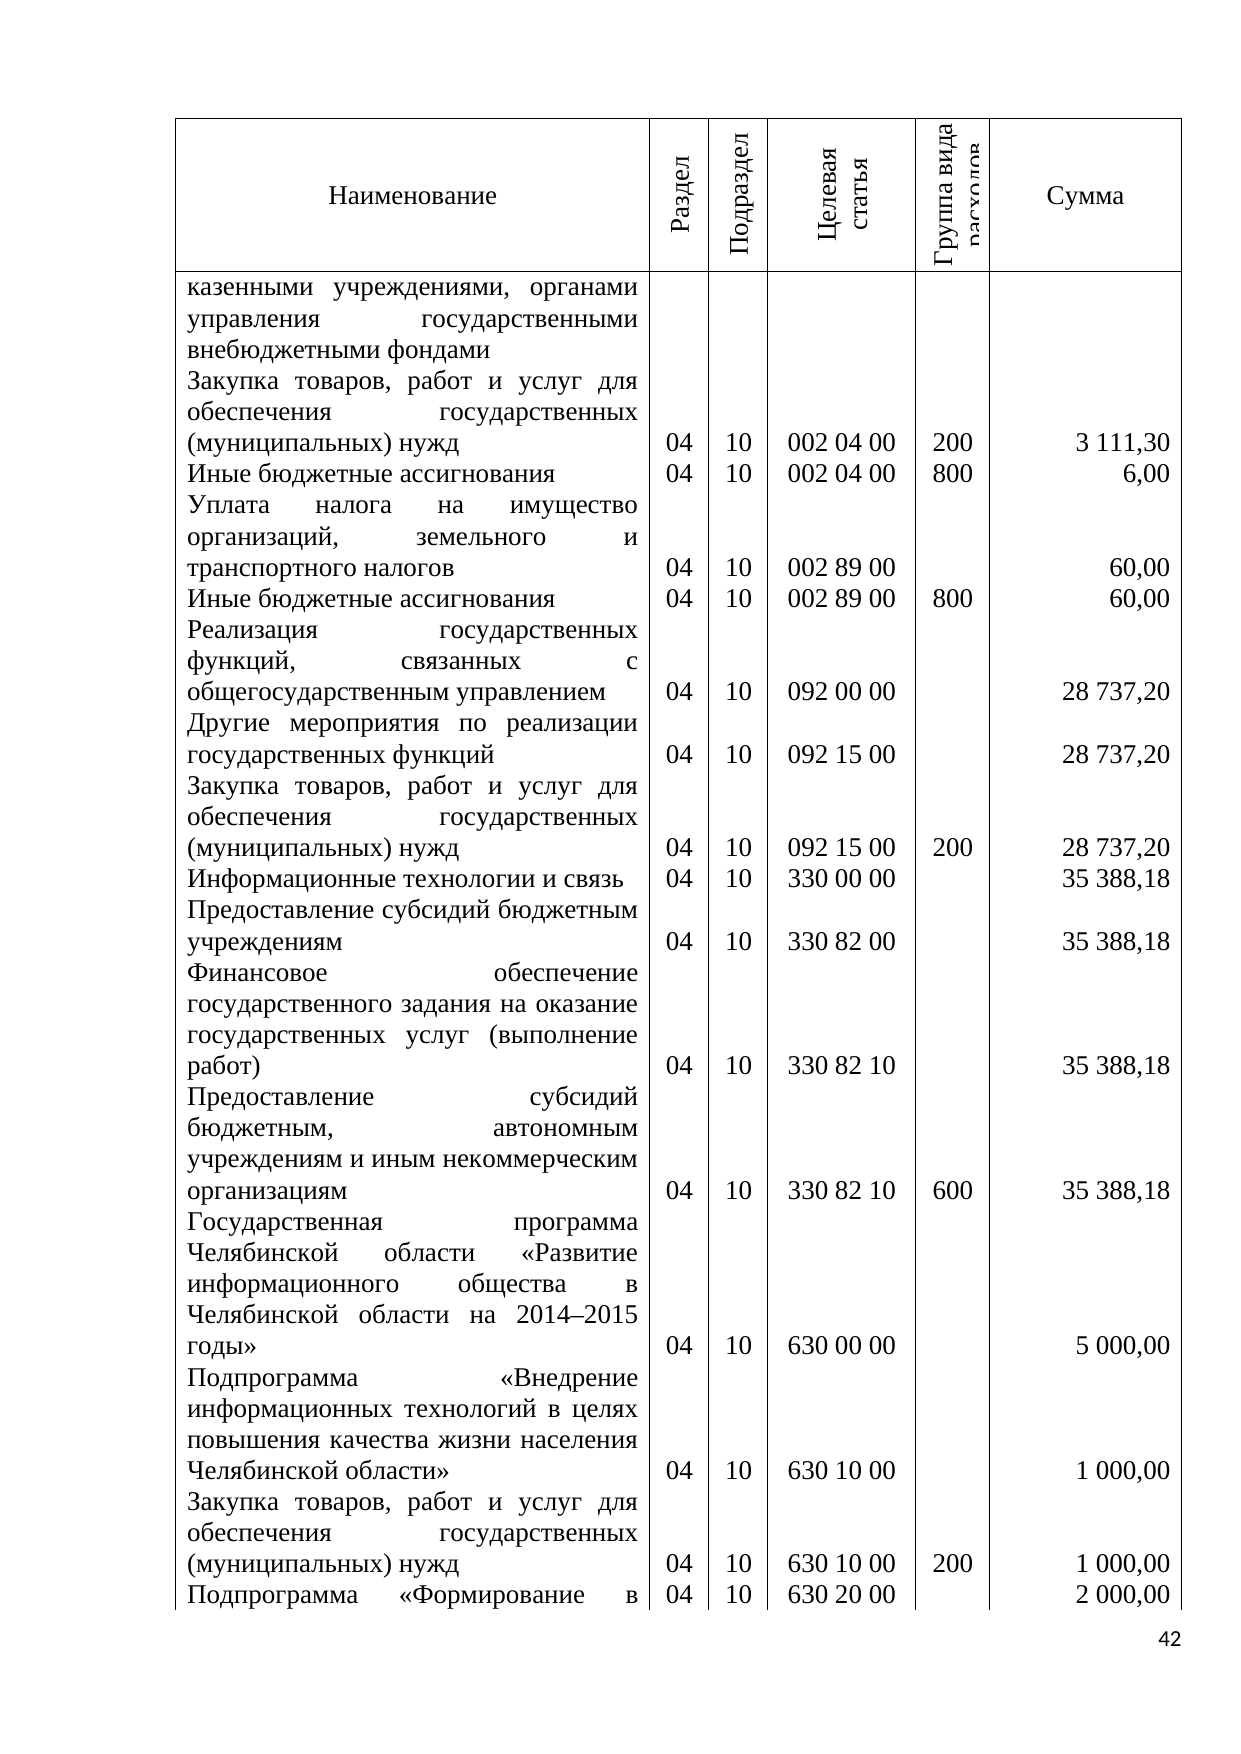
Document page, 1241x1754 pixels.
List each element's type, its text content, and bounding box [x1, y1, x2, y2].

table_header Раздел [650, 119, 708, 271]
table_header Сумма [990, 119, 1181, 271]
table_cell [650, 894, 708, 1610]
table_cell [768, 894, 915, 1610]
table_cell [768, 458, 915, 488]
table_header Наименование [176, 119, 649, 271]
table_header Подраздел [709, 119, 767, 271]
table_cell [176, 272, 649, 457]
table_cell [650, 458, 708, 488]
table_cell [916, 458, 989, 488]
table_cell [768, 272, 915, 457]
table_header Целевая статья [768, 119, 915, 271]
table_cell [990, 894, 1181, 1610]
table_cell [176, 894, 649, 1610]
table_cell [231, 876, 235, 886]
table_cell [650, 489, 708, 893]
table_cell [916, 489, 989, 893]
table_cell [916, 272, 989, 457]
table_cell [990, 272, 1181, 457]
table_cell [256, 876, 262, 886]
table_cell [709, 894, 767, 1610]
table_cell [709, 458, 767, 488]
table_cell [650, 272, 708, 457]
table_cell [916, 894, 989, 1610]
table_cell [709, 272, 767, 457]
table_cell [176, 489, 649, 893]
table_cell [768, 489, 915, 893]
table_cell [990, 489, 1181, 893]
table_header Группа вида расходов [916, 119, 989, 271]
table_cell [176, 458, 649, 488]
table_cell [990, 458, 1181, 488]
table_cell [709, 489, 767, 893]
